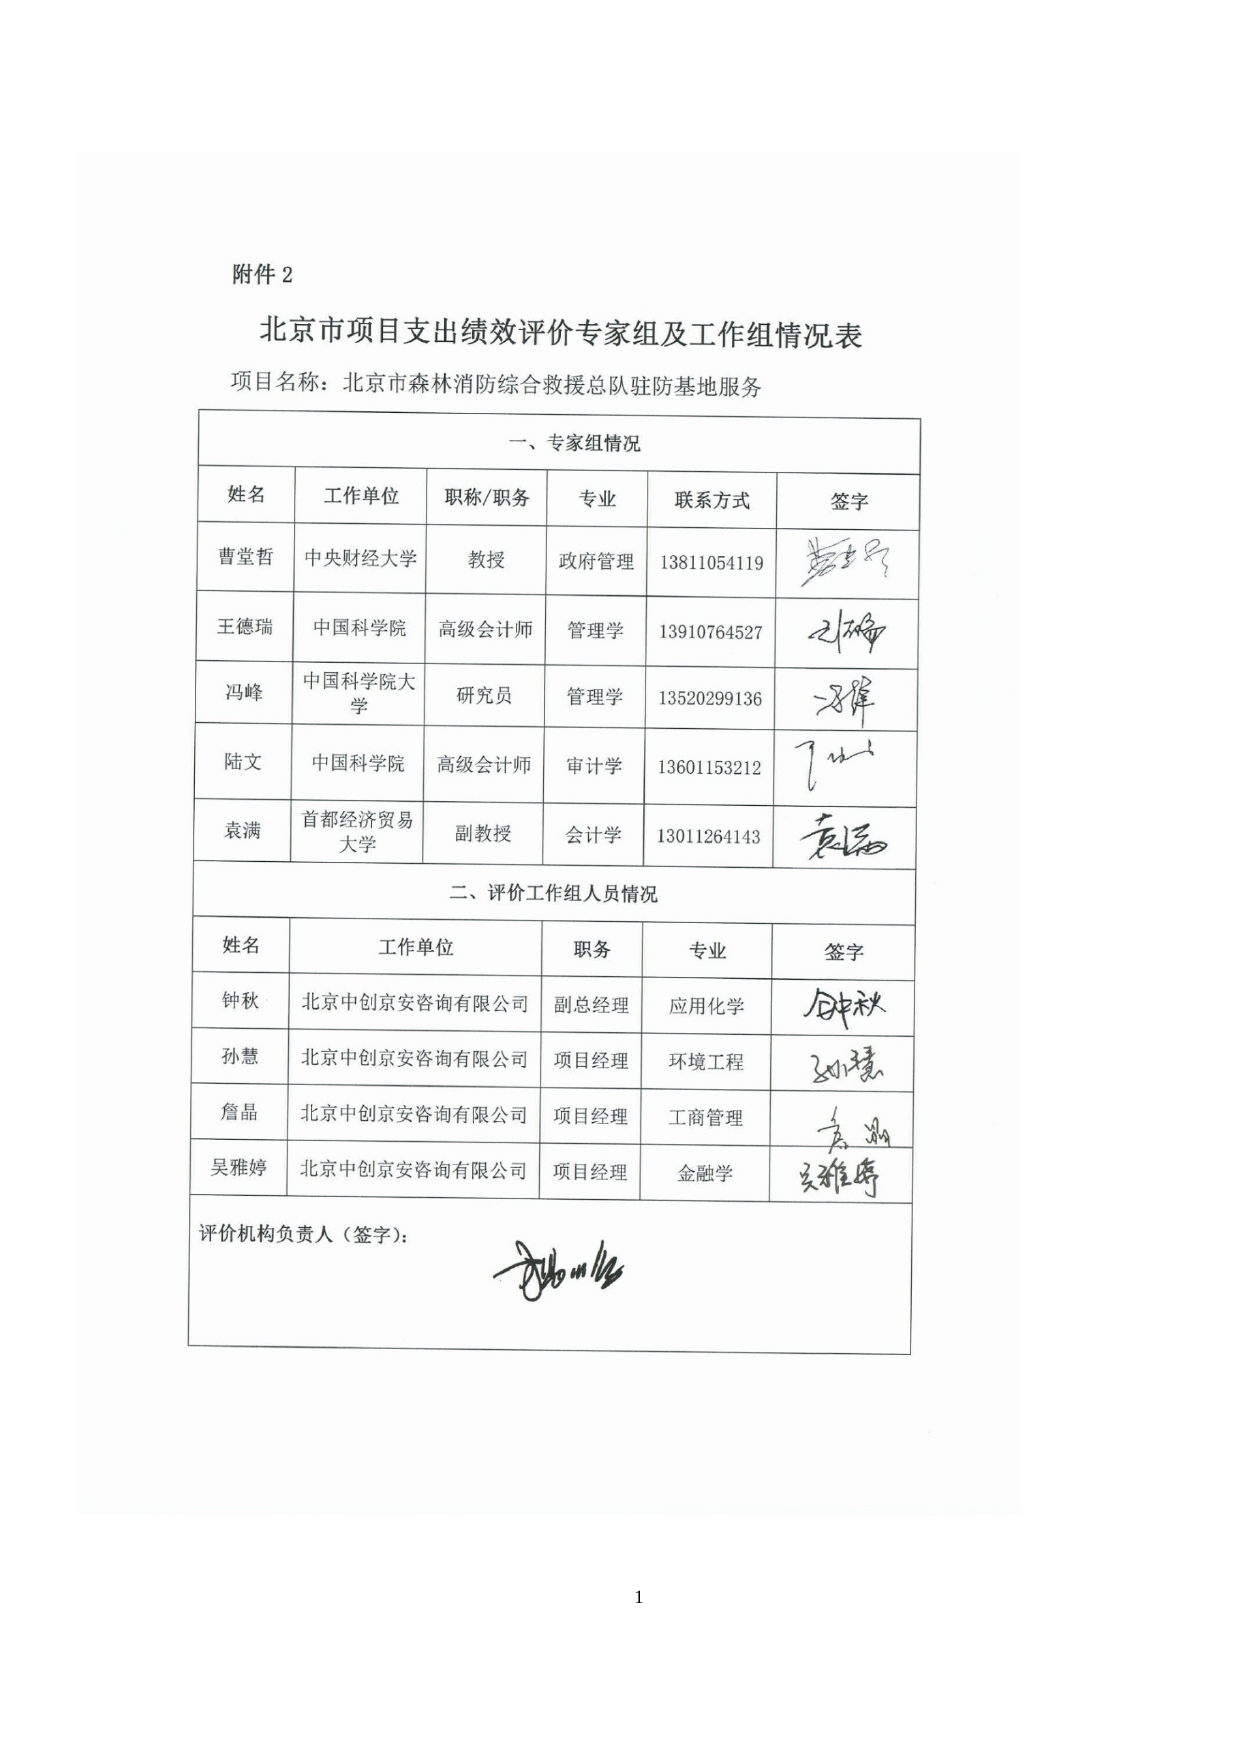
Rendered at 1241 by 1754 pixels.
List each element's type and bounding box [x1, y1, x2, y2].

picture [78, 153, 1020, 1515]
